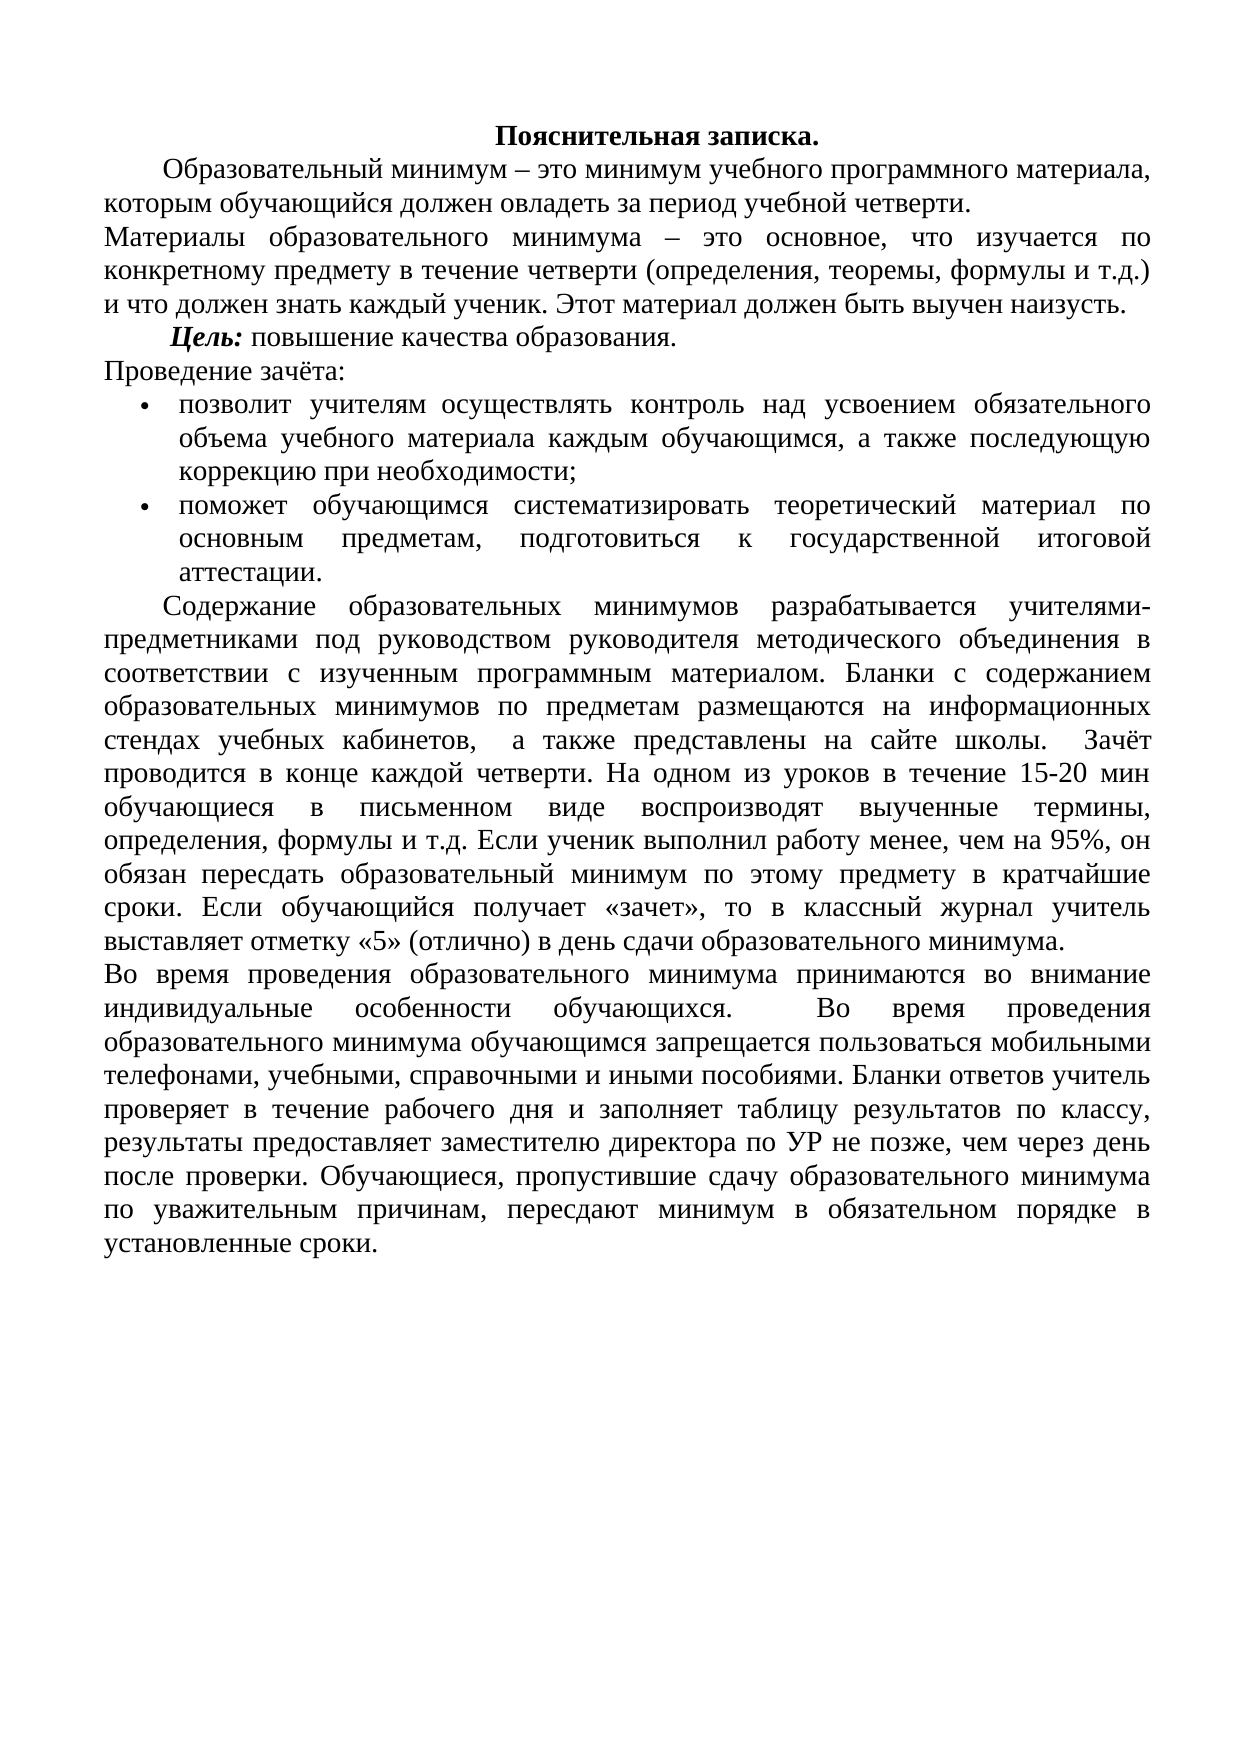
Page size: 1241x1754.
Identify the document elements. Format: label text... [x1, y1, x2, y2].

text Содержание образовательных минимумов разрабатывается учителями-предметниками под руководством руководителя методического объединения в соответствии с изученным программным материалом. Бланки с содержанием образовательных минимумов по предметам размещаются на информационных стендах учебных кабинетов, а также представлены на сайте школы. Зачёт проводится в конце каждой четверти. На одном из уроков в течение 15-20 мин обучающиеся в письменном виде воспроизводят выученные термины, определения, формулы и т.д. Если ученик выполнил работу менее, чем на 95%, он обязан пересдать образовательный минимум по этому предмету в кратчайшие сроки. Если обучающийся получает «зачет», то в классный журнал учитель выставляет отметку «5» (отлично) в день сдачи образовательного минимума. [103, 588, 1152, 957]
text Проведение зачёта: [103, 353, 1152, 386]
list позволит учителям осуществлять контроль над усвоением обязательного объема учебного материала каждым обучающимся, а также последующую коррекцию при необходимости; [141, 386, 1152, 487]
text Образовательный минимум – это минимум учебного программного материала, которым обучающийся должен овладеть за период учебной четверти. [103, 152, 1152, 219]
text Пояснительная записка. [103, 118, 1152, 152]
text Во время проведения образовательного минимума принимаются во внимание индивидуальные особенности обучающихся. Во время проведения образовательного минимума обучающимся запрещается пользоваться мобильными телефонами, учебными, справочными и иными пособиями. Бланки ответов учитель проверяет в течение рабочего дня и заполняет таблицу результатов по классу, результаты предоставляет заместителю директора по УР не позже, чем через день после проверки. Обучающиеся, пропустившие сдачу образовательного минимума по уважительным причинам, пересдают минимум в обязательном порядке в установленные сроки. [103, 957, 1152, 1258]
text Цель: повышение качества образования. [103, 319, 1152, 353]
list поможет обучающимся систематизировать теоретический материал по основным предметам, подготовиться к государственной итоговой аттестации. [141, 487, 1152, 588]
text Материалы образовательного минимума – это основное, что изучается по конкретному предмету в течение четверти (определения, теоремы, формулы и т.д.) и что должен знать каждый ученик. Этот материал должен быть выучен наизусть. [103, 219, 1152, 319]
